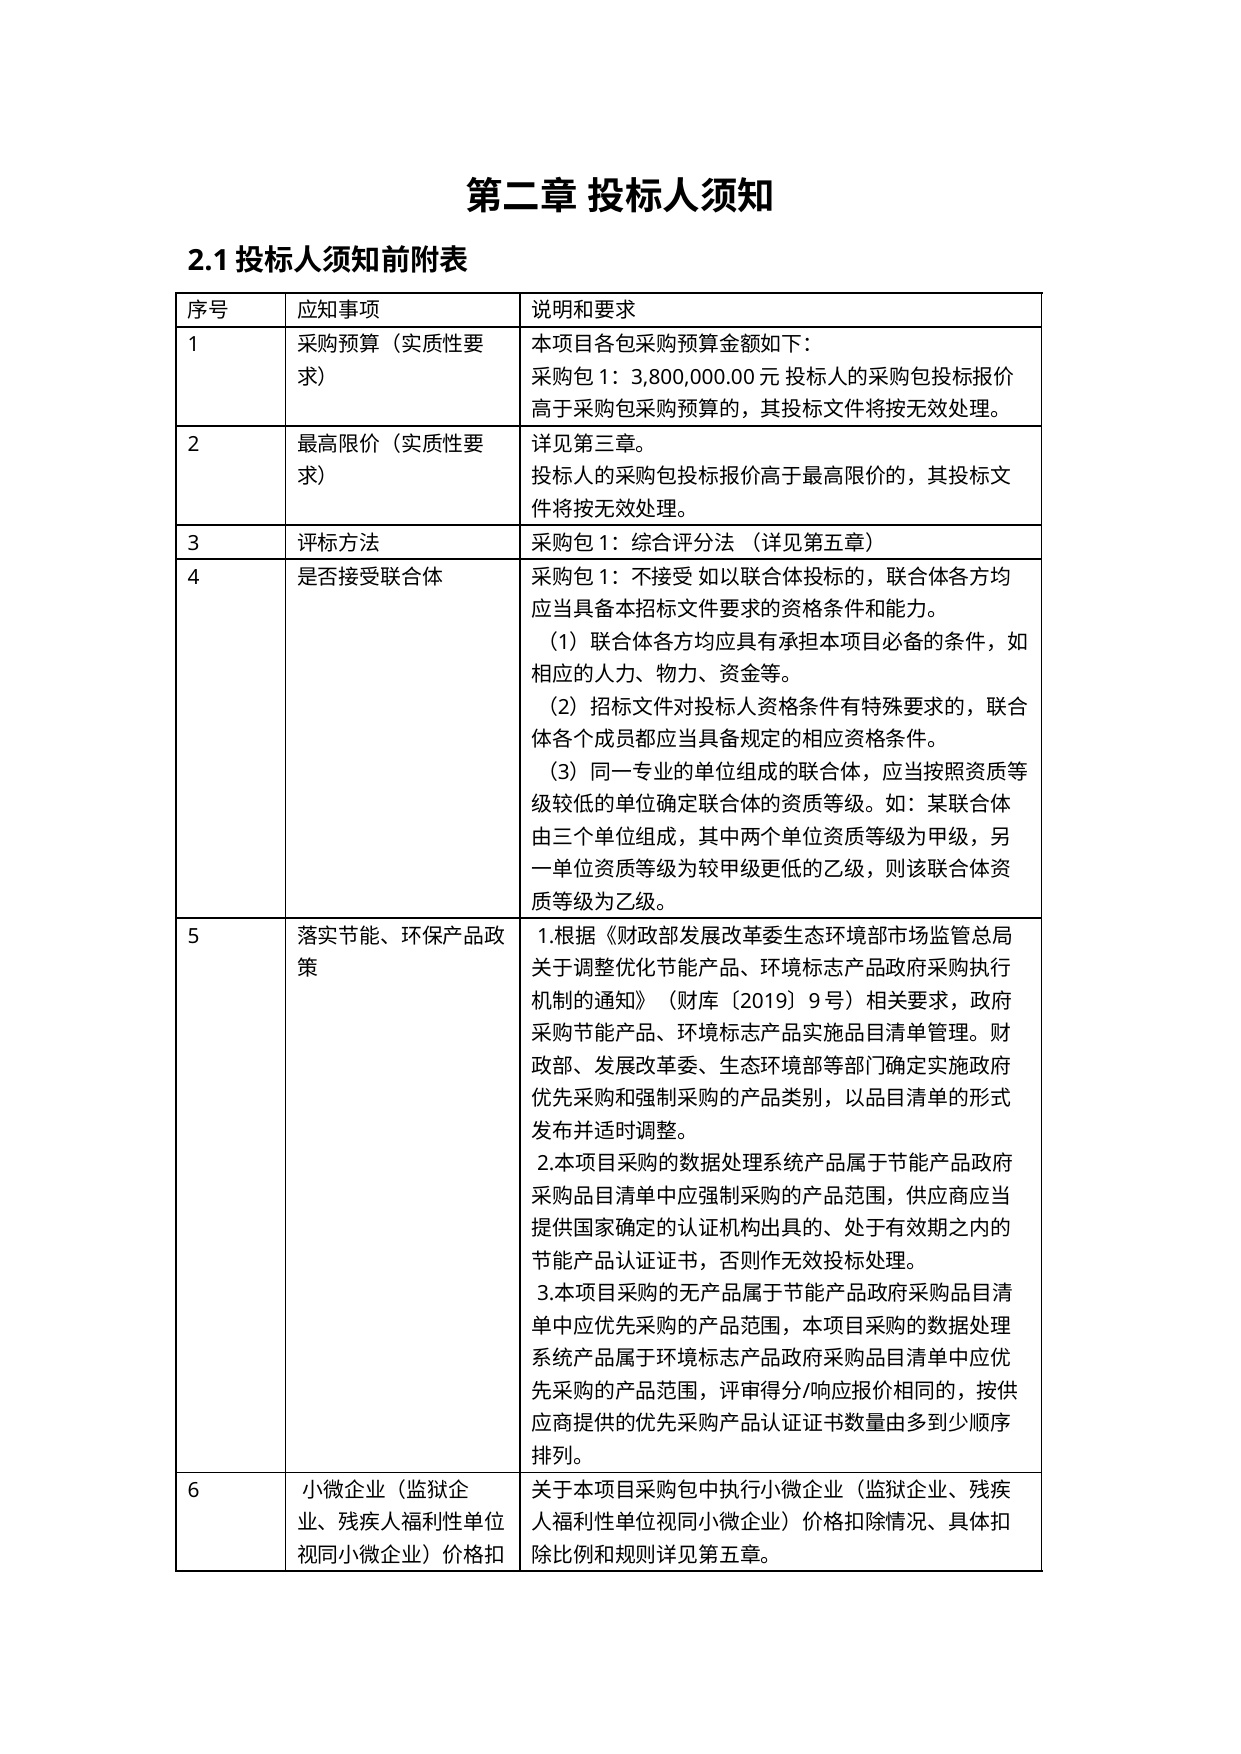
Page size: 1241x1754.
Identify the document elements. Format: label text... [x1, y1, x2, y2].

table_cell 6 [177, 1473, 285, 1570]
text 第二章 投标人须知 [187, 162, 1053, 227]
table_cell 3 [177, 526, 285, 558]
table_header 序号 [177, 294, 285, 326]
table_cell 1.根据《财政部发展改革委生态环境部市场监管总局关于调整优化节能产品、环境标志产品政府采购执行机制的通知》（财库〔2019〕9号）相关要求，政府采购节能产品、环境标志产品实施品目清单管理。财政部、发展改革委、生态环境部等部门确定实施政府优先采购和强制采购的产品类别，以品目清单的形式发布并适时调整。 2.本项目采购的数据处理系统产品属于节能产品政府采购品目清单中应强制采购的产品范围，供应商应当提供国家确定的认证机构出具的、处于有效期之内的节能产品认证证书，否则作无效投标处理。 3.本项目采购的无产品属于节能产品政府采购品目清单中应优先采购的产品范围，本项目采购的数据处理系统产品属于环境标志产品政府采购品目清单中应优先采购的产品范围，评审得分/响应报价相同的，按供应商提供的优先采购产品认证证书数量由多到少顺序排列。 [521, 919, 1041, 1471]
table_cell 采购包1：综合评分法 （详见第五章） [521, 526, 1041, 558]
table_cell 4 [177, 560, 285, 917]
table_cell 5 [177, 919, 285, 1471]
table_cell 1 [177, 328, 285, 425]
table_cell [286, 1473, 519, 1570]
table_cell 是否接受联合体 [286, 560, 519, 917]
table_cell 2 [177, 427, 285, 524]
table_cell 详见第三章。 投标人的采购包投标报价高于最高限价的，其投标文件将按无效处理。 [521, 427, 1041, 524]
table_cell 评标方法 [286, 526, 519, 558]
table_header 应知事项 [286, 294, 519, 326]
table_cell 采购包1：不接受 如以联合体投标的，联合体各方均应当具备本招标文件要求的资格条件和能力。 （1）联合体各方均应具有承担本项目必备的条件，如相应的人力、物力、资金等。 （2）招标文件对投标人资格条件有特殊要求的，联合体各个成员都应当具备规定的相应资格条件。 （3）同一专业的单位组成的联合体，应当按照资质等级较低的单位确定联合体的资质等级。如：某联合体由三个单位组成，其中两个单位资质等级为甲级，另一单位资质等级为较甲级更低的乙级，则该联合体资质等级为乙级。 [521, 560, 1041, 917]
text 2.1投标人须知前附表 [187, 227, 1053, 292]
table_cell 采购预算（实质性要求） [286, 328, 519, 425]
table_header 说明和要求 [521, 294, 1041, 326]
table_cell 本项目各包采购预算金额如下： 采购包1：3,800,000.00元 投标人的采购包投标报价高于采购包采购预算的，其投标文件将按无效处理。 [521, 328, 1041, 425]
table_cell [521, 1473, 1041, 1570]
table_cell 最高限价（实质性要求） [286, 427, 519, 524]
table_cell 落实节能、环保产品政策 [286, 919, 519, 1471]
